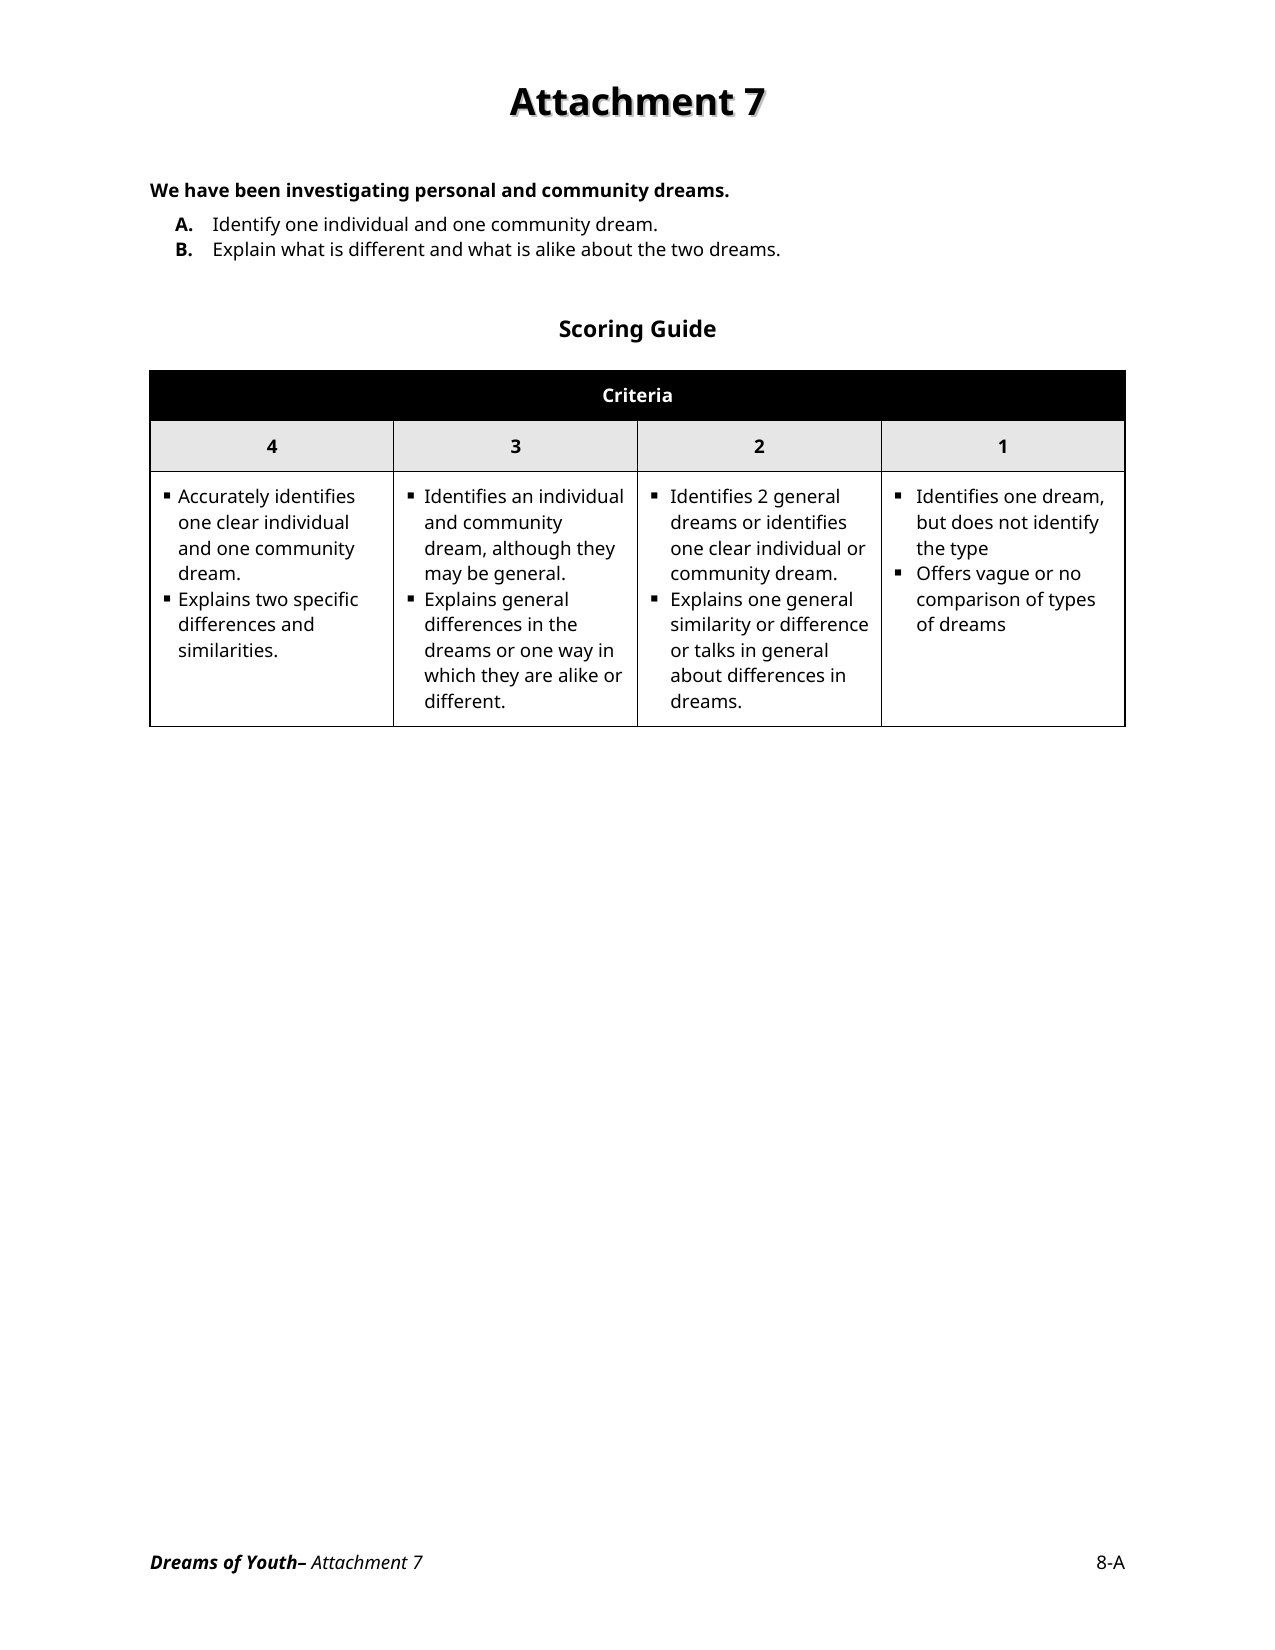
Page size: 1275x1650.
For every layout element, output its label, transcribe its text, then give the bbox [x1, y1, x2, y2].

table_cell 2 [638, 421, 881, 471]
table_cell Identifies an individual and community dream, although they may be general. Explains general differences in the dreams or one way in which they are alike or different. [394, 472, 637, 726]
table_cell Accurately identifies one clear individual and one community dream. Explains two specific differences and similarities. [151, 472, 393, 726]
table_cell 3 [394, 421, 637, 471]
table_cell 1 [882, 421, 1124, 471]
text We have been investigating personal and community dreams. [150, 177, 1125, 203]
table_header Criteria [151, 371, 1124, 420]
text Scoring Guide [150, 313, 1125, 344]
table_cell 4 [151, 421, 393, 471]
table_cell Identifies one dream, but does not identify the type Offers vague or no comparison of types of dreams [882, 472, 1124, 726]
table_cell Identifies 2 general dreams or identifies one clear individual or community dream. Explains one general similarity or difference or talks in general about differences in dreams. [638, 472, 881, 726]
list Identify one individual and one community dream. [175, 211, 1125, 236]
list Explain what is different and what is alike about the two dreams. [175, 236, 1125, 262]
